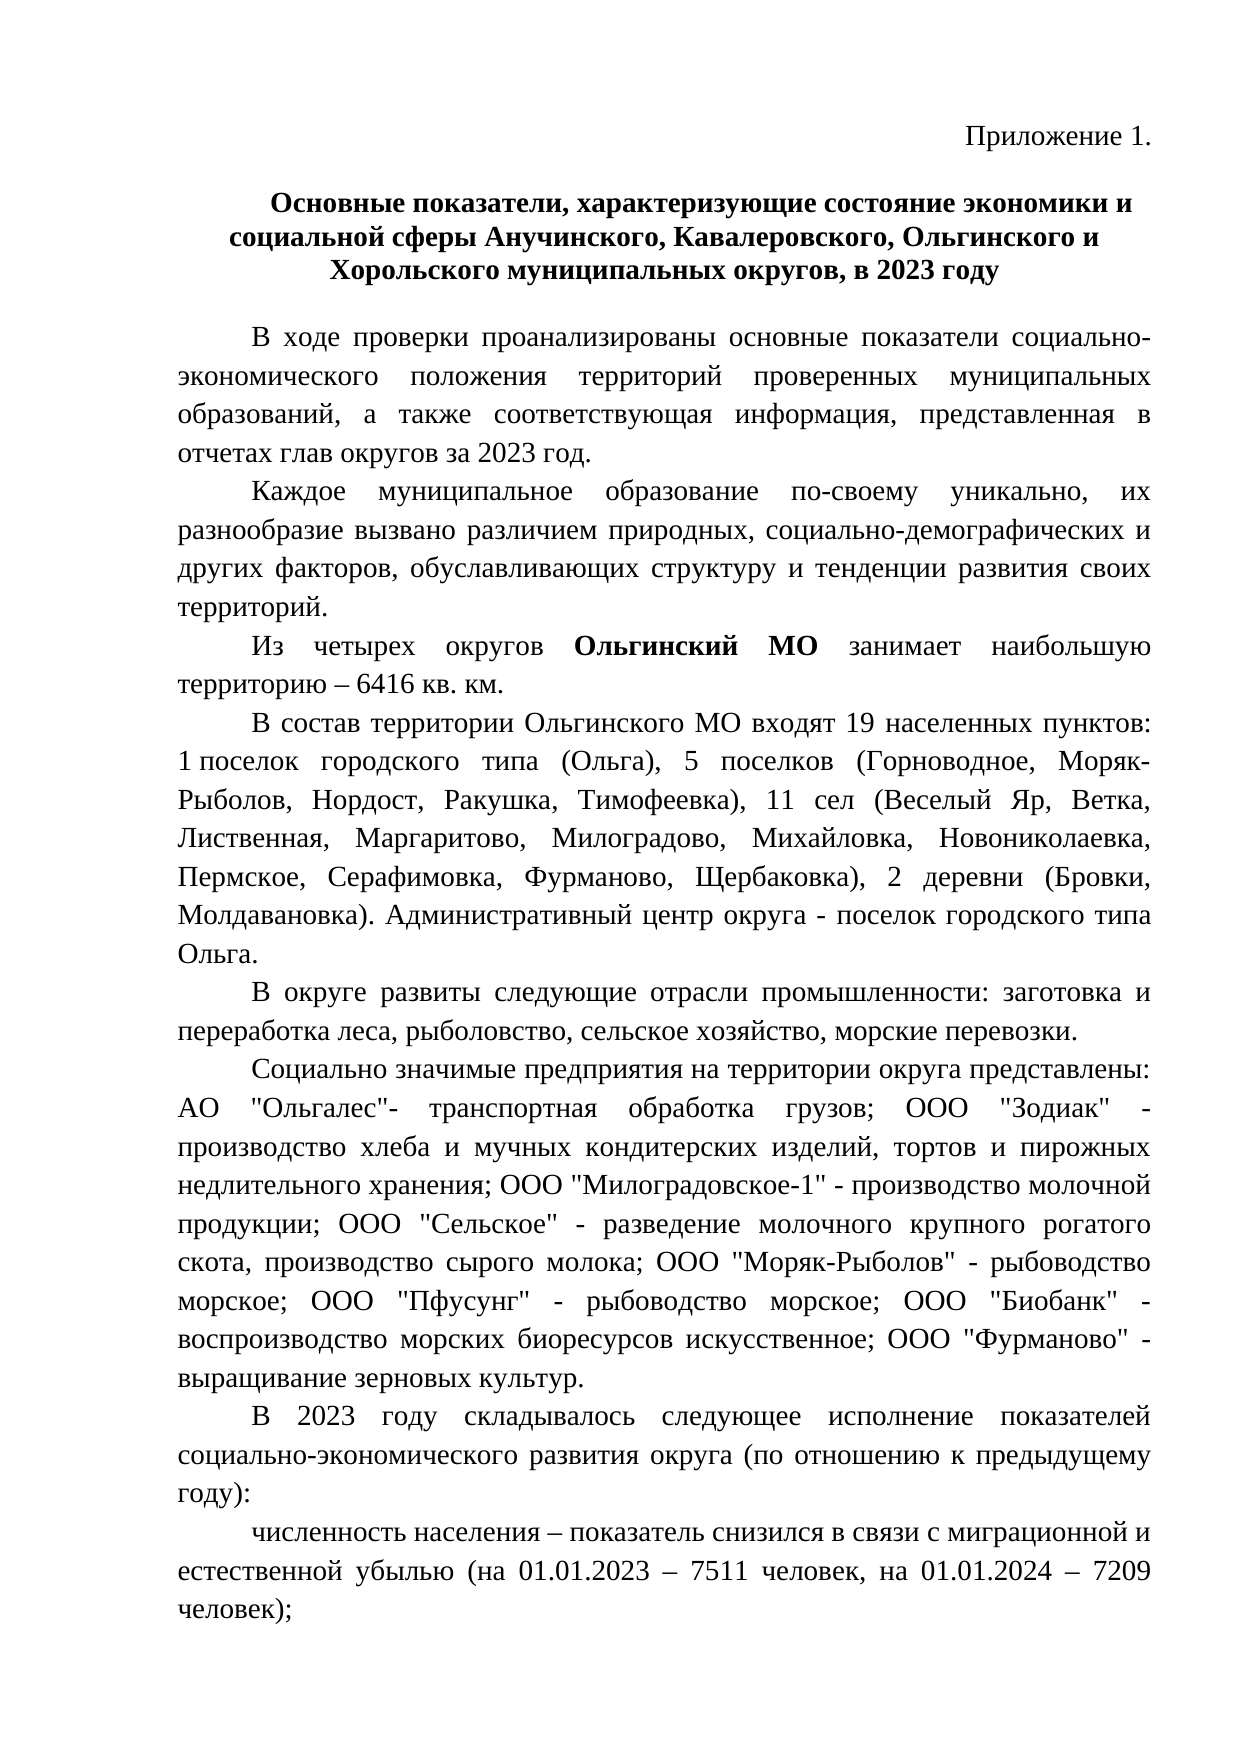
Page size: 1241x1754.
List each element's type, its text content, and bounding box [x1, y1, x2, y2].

text численность населения – показатель снизился в связи с миграционной и естественной убылью (на 01.01.2023 – 7511 человек, на 01.01.2024 – 7209 человек); [177, 1514, 1152, 1625]
text В ходе проверки проанализированы основные показатели социально-экономического положения территорий проверенных муниципальных образований, а также соответствующая информация, представленная в отчетах глав округов за 2023 год. [177, 319, 1152, 468]
text Из четырех округов Ольгинский МО занимает наибольшую территорию – 6416 кв. км. [177, 628, 1152, 700]
text Основные показатели, характеризующие состояние экономики и социальной сферы Анучинского, Кавалеровского, Ольгинского и Хорольского муниципальных округов, в 2023 году [177, 185, 1152, 286]
text В округе развиты следующие отрасли промышленности: заготовка и переработка леса, рыболовство, сельское хозяйство, морские перевозки. [177, 974, 1152, 1047]
text Каждое муниципальное образование по-своему уникально, их разнообразие вызвано различием природных, социально-демографических и других факторов, обуславливающих структуру и тенденции развития своих территорий. [177, 473, 1152, 623]
text В 2023 году складывалось следующее исполнение показателей социально-экономического развития округа (по отношению к предыдущему году): [177, 1398, 1152, 1509]
text Социально значимые предприятия на территории округа представлены: АО "Ольгалес"- транспортная обработка грузов; ООО "Зодиак" - производство хлеба и мучных кондитерских изделий, тортов и пирожных недлительного хранения; ООО "Милоградовское-1" - производство молочной продукции; ООО "Сельское" - разведение молочного крупного рогатого скота, производство сырого молока; ООО "Моряк-Рыболов" - рыбоводство морское; ООО "Пфусунг" - рыбоводство морское; ООО "Биобанк" - воспроизводство морских биоресурсов искусственное; ООО "Фурманово" - выращивание зерновых культур. [177, 1052, 1152, 1393]
text Приложение 1. [177, 118, 1152, 152]
text В состав территории Ольгинского МО входят 19 населенных пунктов: 1 поселок городского типа (Ольга), 5 поселков (Горноводное, Моряк-Рыболов, Нордост, Ракушка, Тимофеевка), 11 сел (Веселый Яр, Ветка, Лиственная, Маргаритово, Милоградово, Михайловка, Новониколаевка, Пермское, Серафимовка, Фурманово, Щербаковка), 2 деревни (Бровки, Молдавановка). Административный центр округа - поселок городского типа Ольга. [177, 705, 1152, 969]
